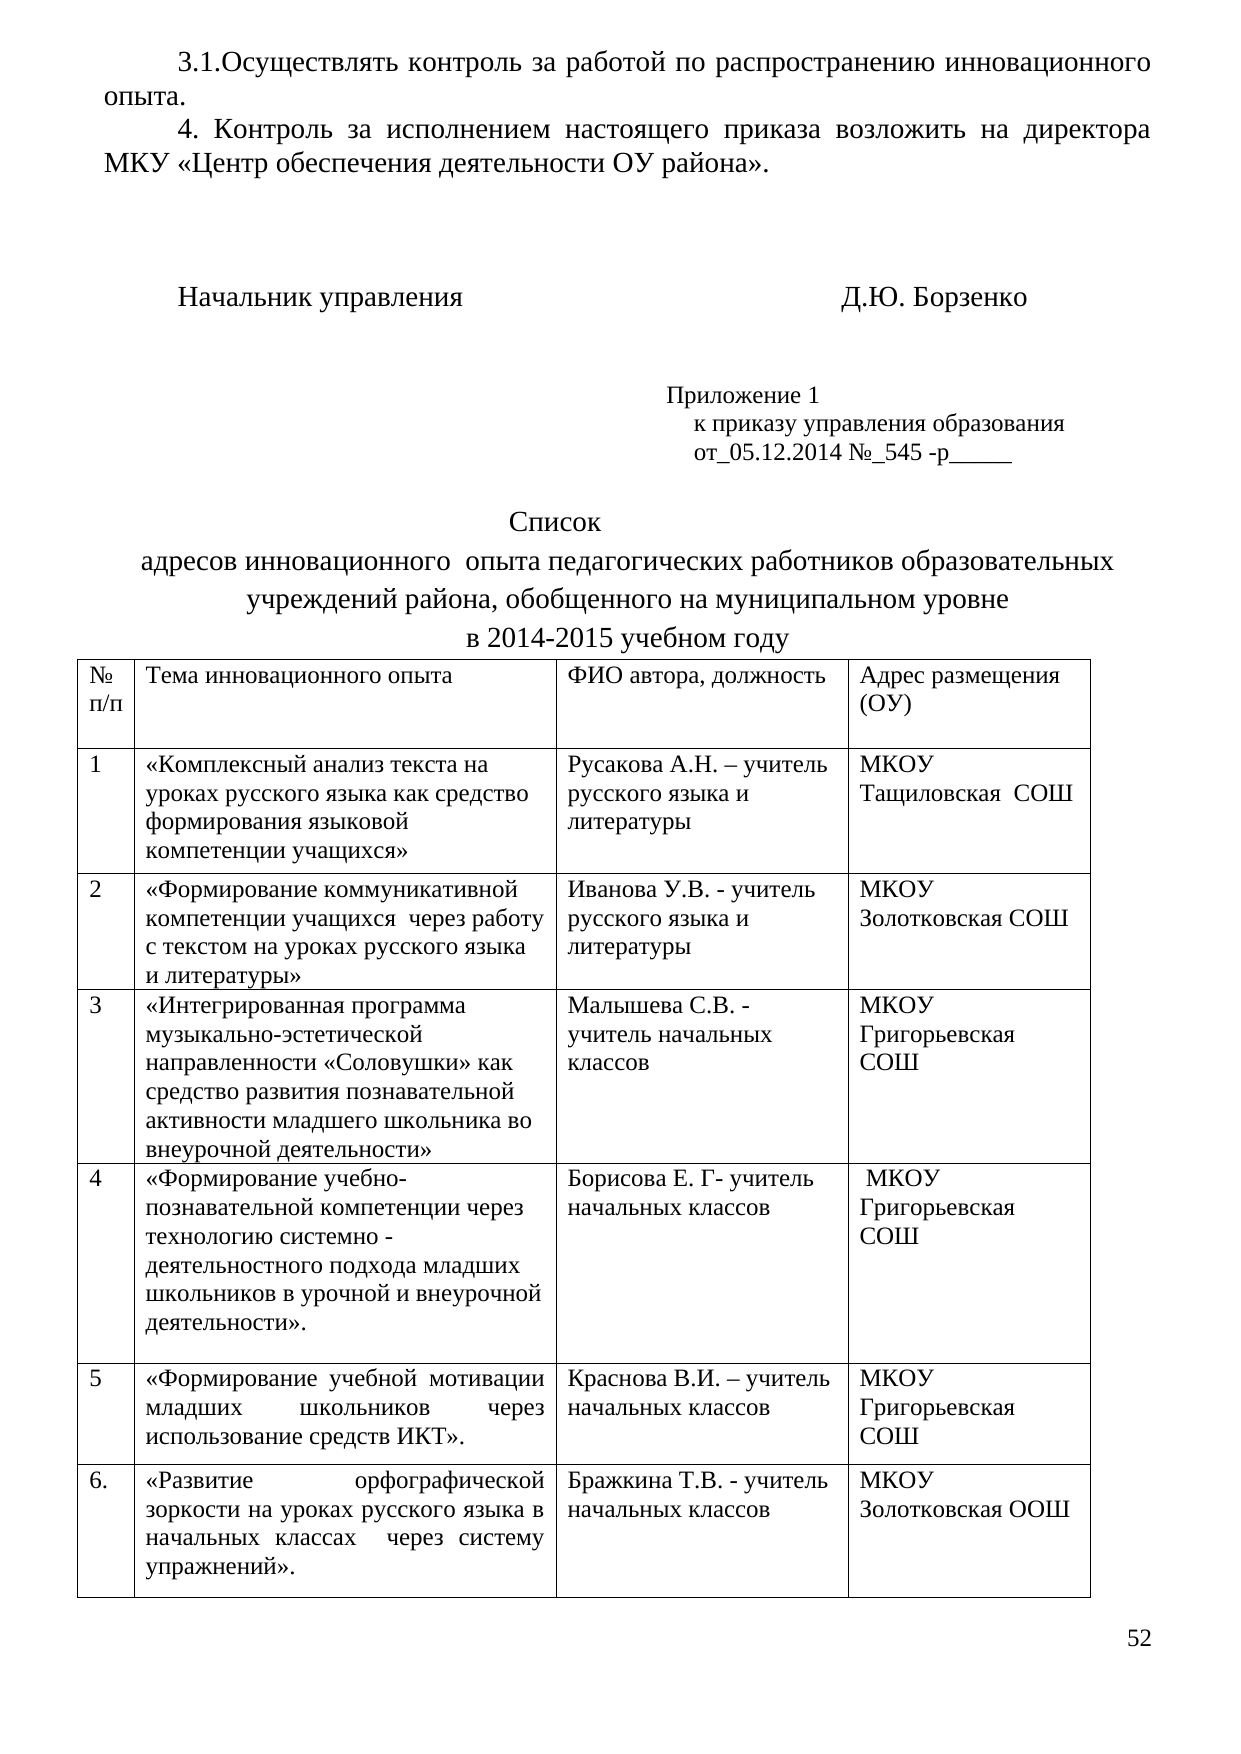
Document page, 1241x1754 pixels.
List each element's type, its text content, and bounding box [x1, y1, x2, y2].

table_cell Бражкина Т.В. - учитель начальных классов [557, 1465, 848, 1597]
table_cell МКОУ Золотковская СОШ [849, 874, 1090, 989]
table_cell МКОУ Григорьевская СОШ [849, 1364, 1090, 1464]
table_cell «Интегрированная программа музыкально-эстетической направленности «Соловушки» как средство развития познавательной активности младшего школьника во внеурочной деятельности» [135, 990, 556, 1162]
table_cell 6. [78, 1465, 134, 1597]
table_cell «Формирование коммуникативной компетенции учащихся через работу с текстом на уроках русского языка и литературы» [135, 874, 556, 989]
table_cell Малышева С.В. - учитель начальных классов [557, 990, 848, 1162]
text 3.1.Осуществлять контроль за работой по распространению инновационного опыта. [103, 44, 1152, 111]
table_cell «Формирование учебной мотивации младших школьников через использование средств ИКТ». [135, 1364, 556, 1464]
table_cell 2 [78, 874, 134, 989]
table_cell МКОУ Григорьевская СОШ [849, 990, 1090, 1162]
table_cell 1 [78, 749, 134, 873]
text Список [398, 504, 1152, 538]
table_cell Иванова У.В. - учитель русского языка и литературы [557, 874, 848, 989]
table_header ФИО автора, должность [557, 660, 848, 748]
text от_05.12.2014 №_545 -р_____ [620, 437, 1152, 466]
text 4. Контроль за исполнением настоящего приказа возложить на директора МКУ «Центр обеспечения деятельности ОУ района». [103, 111, 1152, 178]
table_header Адрес размещения (ОУ) [849, 660, 1090, 748]
table_cell МКОУ Золотковская ООШ [849, 1465, 1090, 1597]
text адресов инновационного опыта педагогических работников образовательных учреждений района, обобщенного на муниципальном уровне [103, 543, 1152, 615]
table_cell «Комплексный анализ текста на уроках русского языка как средство формирования языковой компетенции учащихся» [135, 749, 556, 873]
table_cell 4 [78, 1164, 134, 1362]
text к приказу управления образования [620, 408, 1152, 437]
table_header № п/п [78, 660, 134, 748]
table_cell «Развитие орфографической зоркости на уроках русского языка в начальных классах через систему упражнений». [135, 1465, 556, 1597]
table_cell «Формирование учебно-познавательной компетенции через технологию системно - деятельностного подхода младших школьников в урочной и внеурочной деятельности». [135, 1164, 556, 1362]
table_cell 3 [78, 990, 134, 1162]
text Начальник управления Д.Ю. Борзенко [103, 279, 1152, 313]
text в 2014-2015 учебном году [103, 620, 1152, 654]
table_cell МКОУ Тащиловская СОШ [849, 749, 1090, 873]
table_header Тема инновационного опыта [135, 660, 556, 748]
table_cell Борисова Е. Г- учитель начальных классов [557, 1164, 848, 1362]
table_cell 5 [78, 1364, 134, 1464]
table_cell Русакова А.Н. – учитель русского языка и литературы [557, 749, 848, 873]
text Приложение 1 [103, 380, 1152, 408]
table_cell Краснова В.И. – учитель начальных классов [557, 1364, 848, 1464]
table_cell МКОУ Григорьевская СОШ [849, 1164, 1090, 1362]
